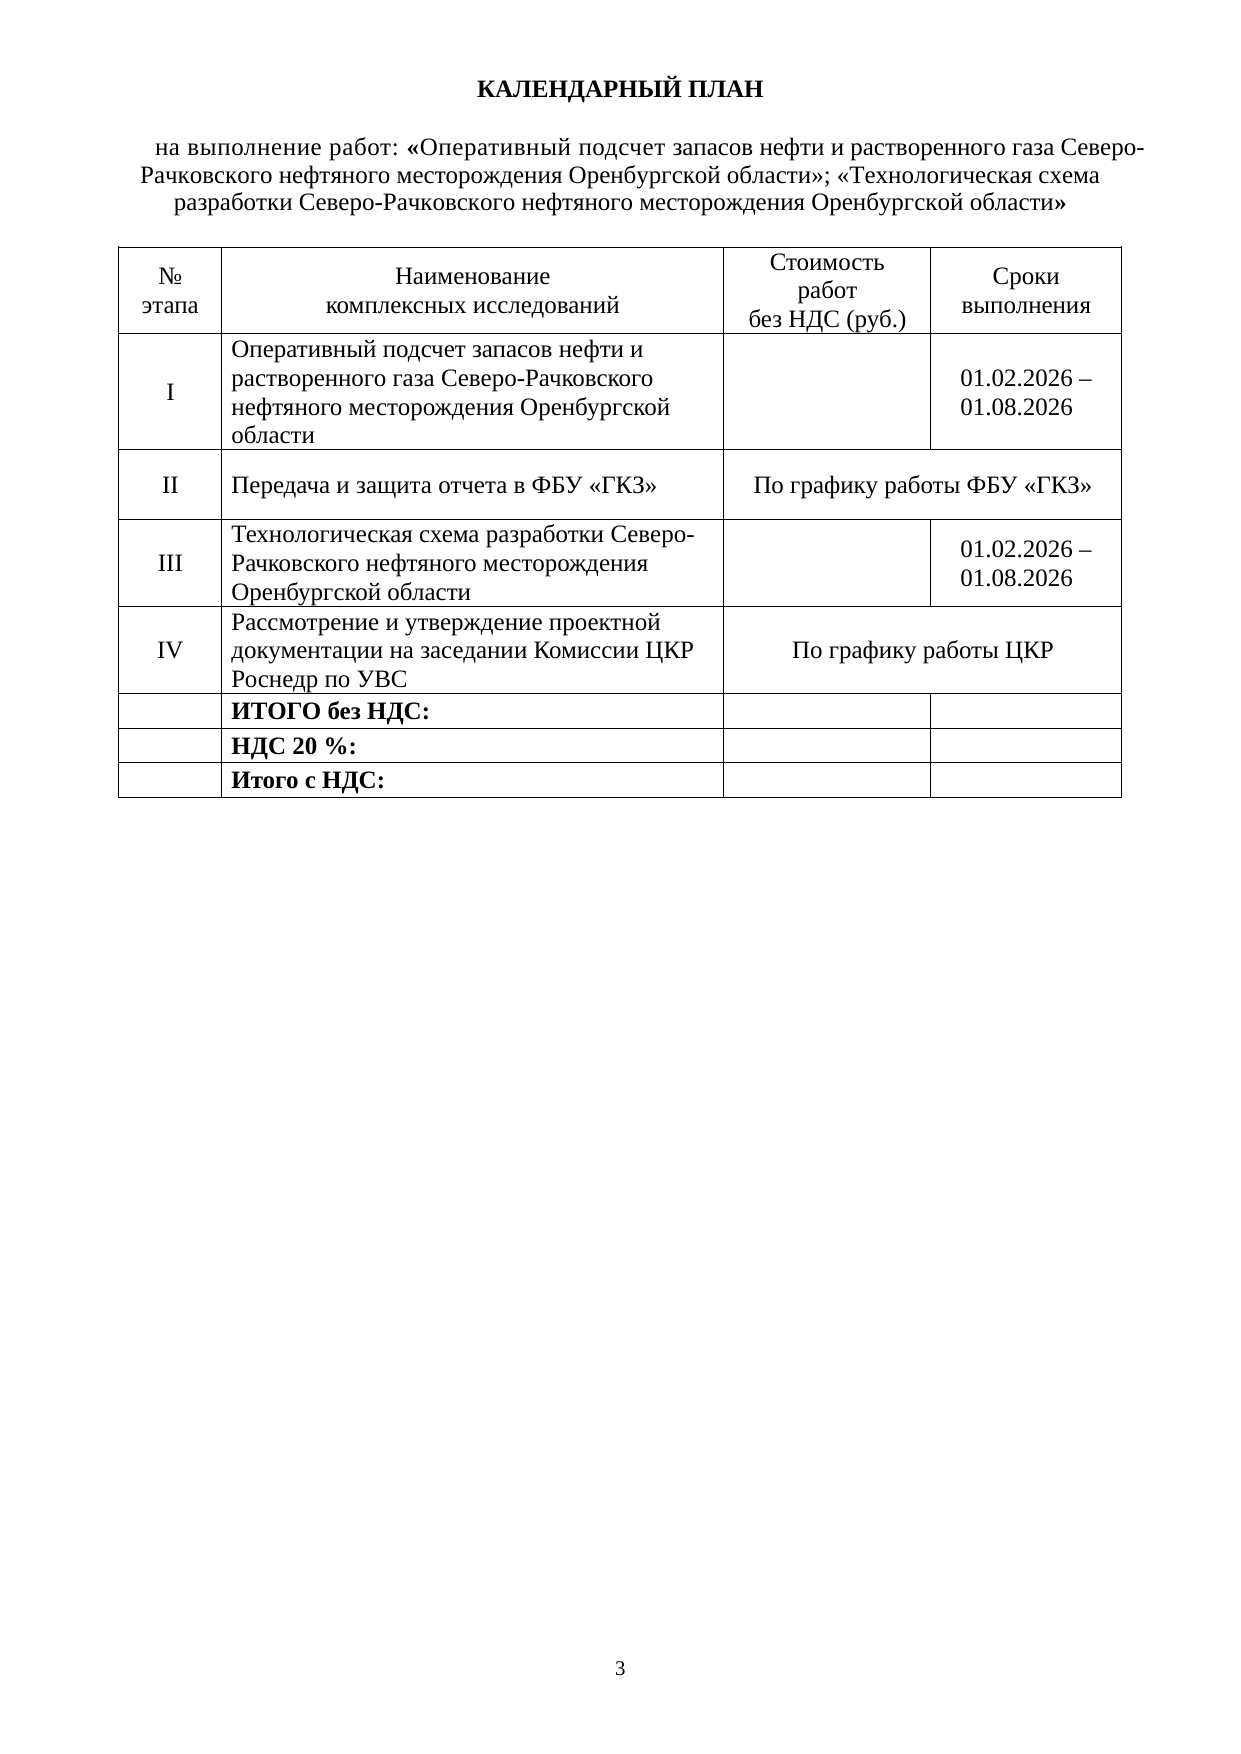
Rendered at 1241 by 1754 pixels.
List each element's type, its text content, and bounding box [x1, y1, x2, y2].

table_cell [724, 520, 930, 606]
table_cell [931, 694, 1121, 728]
table_cell [119, 694, 221, 728]
table_cell III [119, 520, 221, 606]
table_cell [119, 763, 221, 797]
table_cell IV [119, 607, 221, 693]
table_cell По графику работы ФБУ «ГКЗ» [724, 450, 1121, 518]
table_cell 01.02.2026 – 01.08.2026 [931, 334, 1121, 449]
text на выполнение работ: «Оперативный подсчет запасов нефти и растворенного газа Северо-Рачковского нефтяного месторождения Оренбургской области»; «Технологическая схема разработки Северо-Рачковского нефтяного месторождения Оренбургской области» [89, 134, 1152, 216]
table_header Наименование комплексных исследований [222, 248, 723, 333]
table_cell По графику работы ЦКР [724, 607, 1121, 693]
table_cell ИТОГО без НДС: [222, 694, 723, 728]
table_cell Рассмотрение и утверждение проектной документации на заседании Комиссии ЦКР Роснедр по УВС [222, 607, 723, 693]
table_header № этапа [119, 248, 221, 333]
table_cell [119, 729, 221, 762]
table_cell Итого с НДС: [222, 763, 723, 797]
table_cell I [119, 334, 221, 449]
table_cell [724, 694, 930, 728]
table_cell Передача и защита отчета в ФБУ «ГКЗ» [222, 450, 723, 518]
table_cell 01.02.2026 – 01.08.2026 [931, 520, 1121, 606]
table_cell [724, 729, 930, 762]
table_cell Технологическая схема разработки Северо-Рачковского нефтяного месторождения Оренбургской области [222, 520, 723, 606]
table_cell НДС 20 %: [222, 729, 723, 762]
table_header Стоимость работ без НДС (руб.) [724, 248, 930, 333]
table_cell II [119, 450, 221, 518]
table_cell [931, 763, 1121, 797]
text КАЛЕНДАРНЫЙ ПЛАН [89, 74, 1152, 103]
table_cell Оперативный подсчет запасов нефти и растворенного газа Северо-Рачковского нефтяного месторождения Оренбургской области [222, 334, 723, 449]
table_cell [724, 763, 930, 797]
table_header Сроки выполнения [931, 248, 1121, 333]
table_cell [724, 334, 930, 449]
table_cell [931, 729, 1121, 762]
